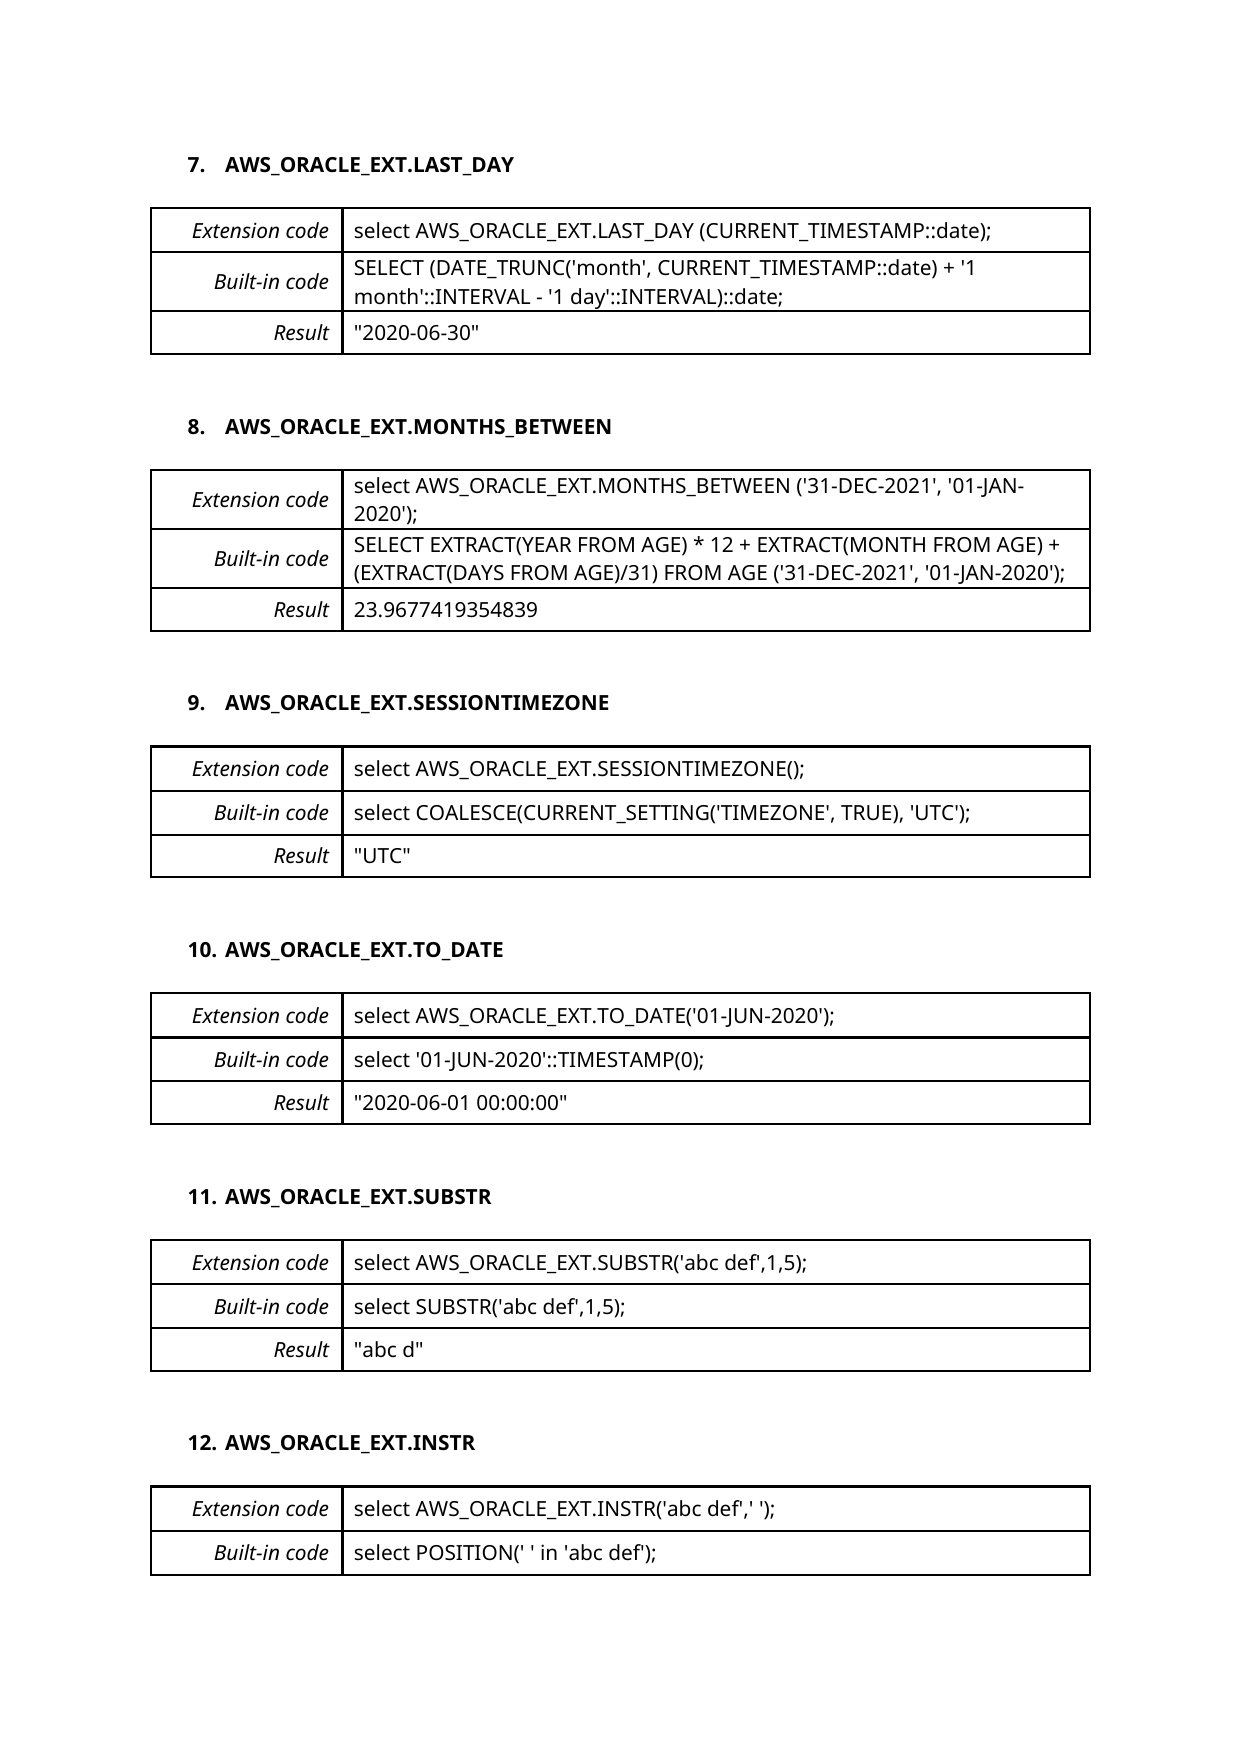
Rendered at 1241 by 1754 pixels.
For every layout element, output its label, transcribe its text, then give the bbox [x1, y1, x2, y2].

table_cell 23.9677419354839 [344, 589, 1089, 629]
table_header select AWS_ORACLE_EXT.SUBSTR('abc def',1,5); [344, 1241, 1089, 1283]
list AWS_ORACLE_EXT.TO_DATE [187, 935, 1090, 964]
table_cell select COALESCE(CURRENT_SETTING('TIMEZONE', TRUE), 'UTC'); [344, 792, 1089, 833]
table_cell Result [152, 836, 341, 876]
table_header Extension code [152, 471, 341, 528]
table_cell Built-in code [152, 792, 341, 833]
table_cell Result [152, 312, 341, 353]
table_cell Built-in code [152, 1532, 341, 1573]
table_header Extension code [152, 1241, 341, 1283]
table_cell select POSITION(' ' in 'abc def'); [344, 1532, 1089, 1573]
list AWS_ORACLE_EXT.SUBSTR [187, 1182, 1090, 1210]
table_cell "UTC" [344, 836, 1089, 876]
table_cell Result [152, 1329, 341, 1369]
table_header select AWS_ORACLE_EXT.TO_DATE('01-JUN-2020'); [344, 994, 1089, 1036]
table_cell "2020-06-01 00:00:00" [344, 1082, 1089, 1123]
table_cell Built-in code [152, 530, 341, 587]
table_header Extension code [152, 209, 341, 251]
table_header select AWS_ORACLE_EXT.INSTR('abc def',' '); [344, 1488, 1089, 1530]
table_cell select '01-JUN-2020'::TIMESTAMP(0); [344, 1039, 1089, 1080]
table_cell select SUBSTR('abc def',1,5); [344, 1285, 1089, 1327]
table_header select AWS_ORACLE_EXT.SESSIONTIMEZONE(); [344, 748, 1089, 790]
list AWS_ORACLE_EXT.LAST_DAY [187, 150, 1090, 178]
table_header Extension code [152, 994, 341, 1036]
table_cell Built-in code [152, 253, 341, 310]
list AWS_ORACLE_EXT.INSTR [187, 1428, 1090, 1457]
list AWS_ORACLE_EXT.MONTHS_BETWEEN [187, 412, 1090, 440]
table_cell "abc d" [344, 1329, 1089, 1369]
table_header select AWS_ORACLE_EXT.LAST_DAY (CURRENT_TIMESTAMP::date); [344, 209, 1089, 251]
table_header Extension code [152, 1488, 341, 1530]
table_cell SELECT (DATE_TRUNC('month', CURRENT_TIMESTAMP::date) + '1 month'::INTERVAL - '1 day'::INTERVAL)::date; [344, 253, 1089, 310]
table_cell Result [152, 589, 341, 629]
table_cell Built-in code [152, 1039, 341, 1080]
table_cell Built-in code [152, 1285, 341, 1327]
table_header select AWS_ORACLE_EXT.MONTHS_BETWEEN ('31-DEC-2021', '01-JAN-2020'); [344, 471, 1089, 528]
table_cell Result [152, 1082, 341, 1123]
table_cell "2020-06-30" [344, 312, 1089, 353]
table_cell SELECT EXTRACT(YEAR FROM AGE) * 12 + EXTRACT(MONTH FROM AGE) + (EXTRACT(DAYS FROM AGE)/31) FROM AGE ('31-DEC-2021', '01-JAN-2020'); [344, 530, 1089, 587]
list AWS_ORACLE_EXT.SESSIONTIMEZONE [187, 688, 1090, 717]
table_header Extension code [152, 748, 341, 790]
